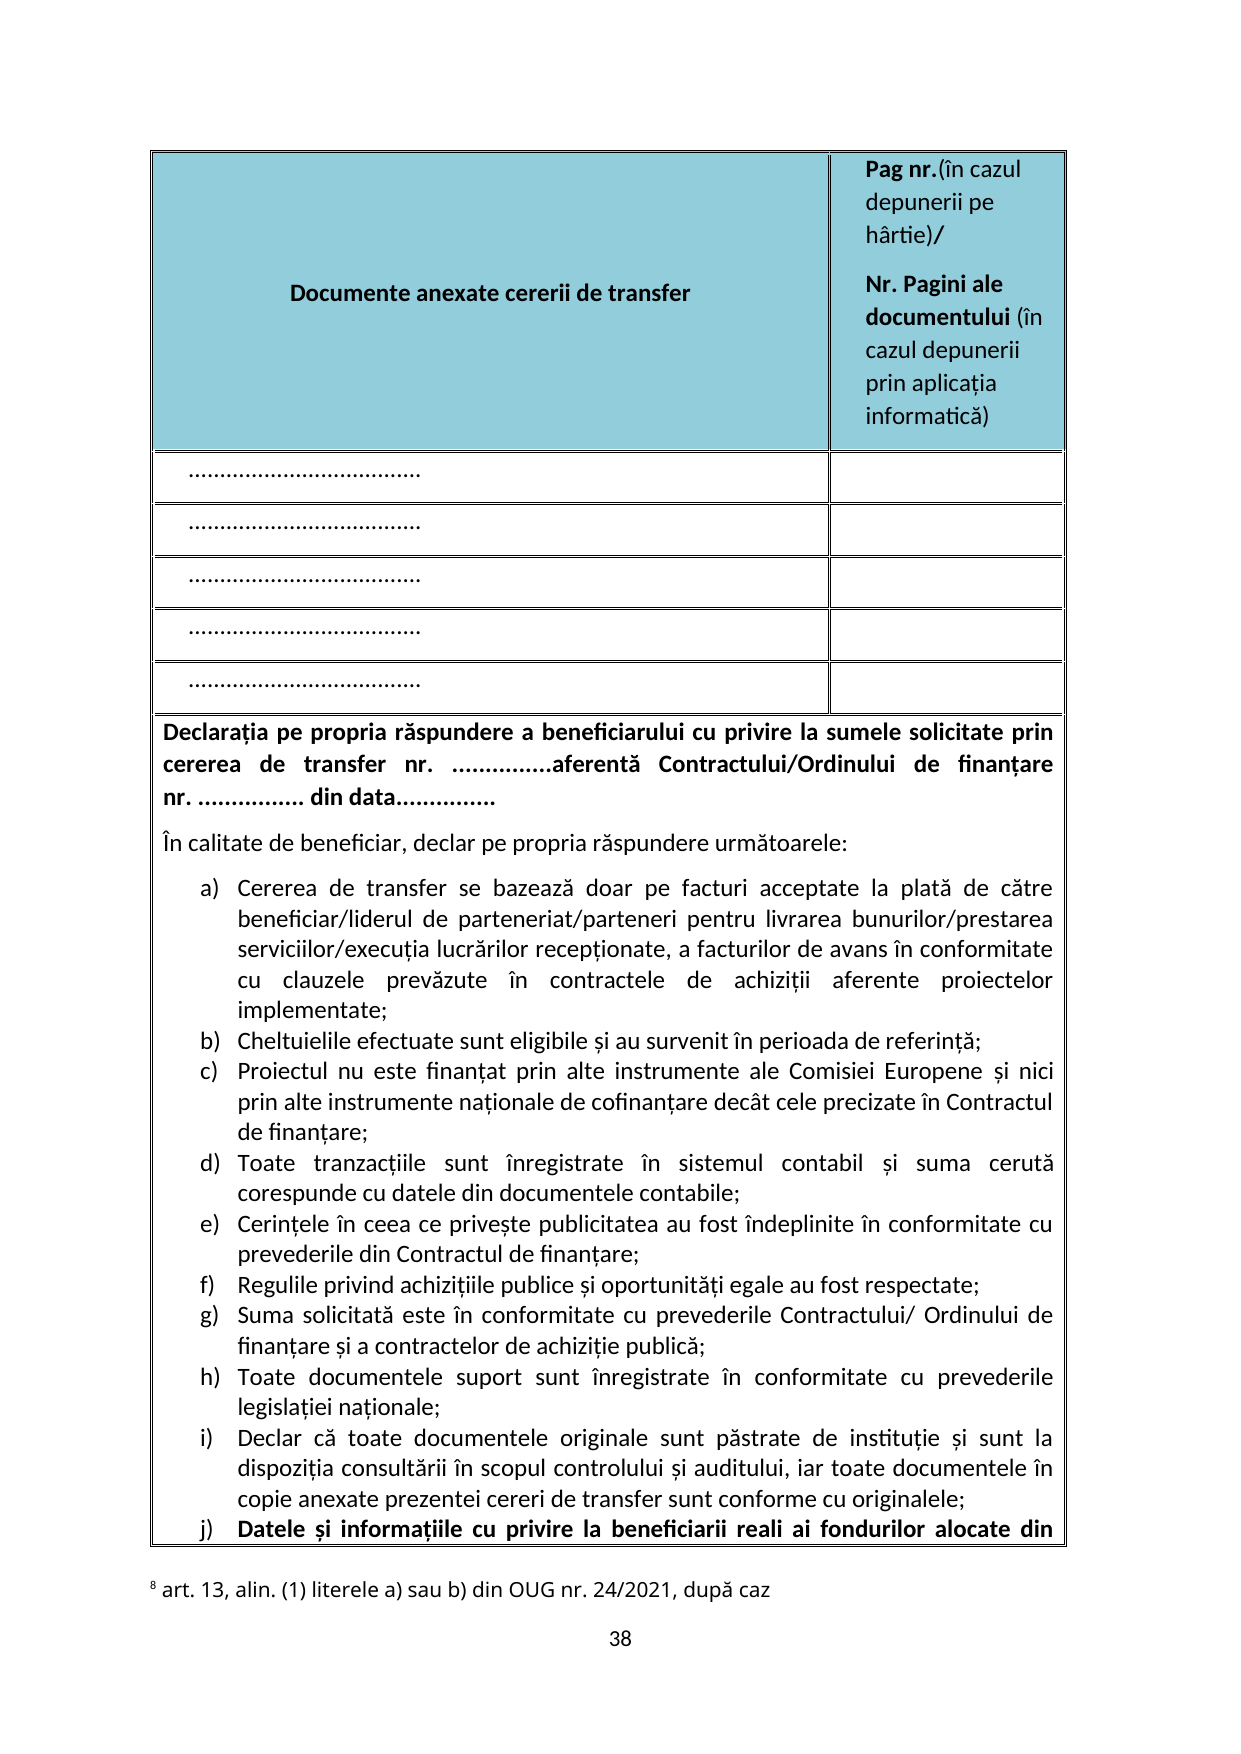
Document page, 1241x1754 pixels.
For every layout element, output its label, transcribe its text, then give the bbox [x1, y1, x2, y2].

table_cell [829, 502, 1066, 555]
table_cell [831, 555, 1064, 607]
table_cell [153, 713, 1064, 1544]
table_cell Pag nr.(în cazul depunerii pe hârtie)/ Nr. Pagini ale documentului (în cazul depunerii prin aplicația informatică) [829, 153, 1064, 449]
table_cell ..................................... [153, 450, 828, 502]
table_cell [829, 660, 1066, 712]
table_cell ..................................... [152, 660, 829, 712]
table_cell [831, 450, 1064, 502]
table_cell [829, 607, 1066, 660]
table_cell ..................................... [153, 555, 828, 607]
table_cell Documente anexate cererii de transfer [153, 153, 829, 449]
table_cell ..................................... [152, 607, 829, 660]
table_cell ..................................... [152, 502, 829, 555]
